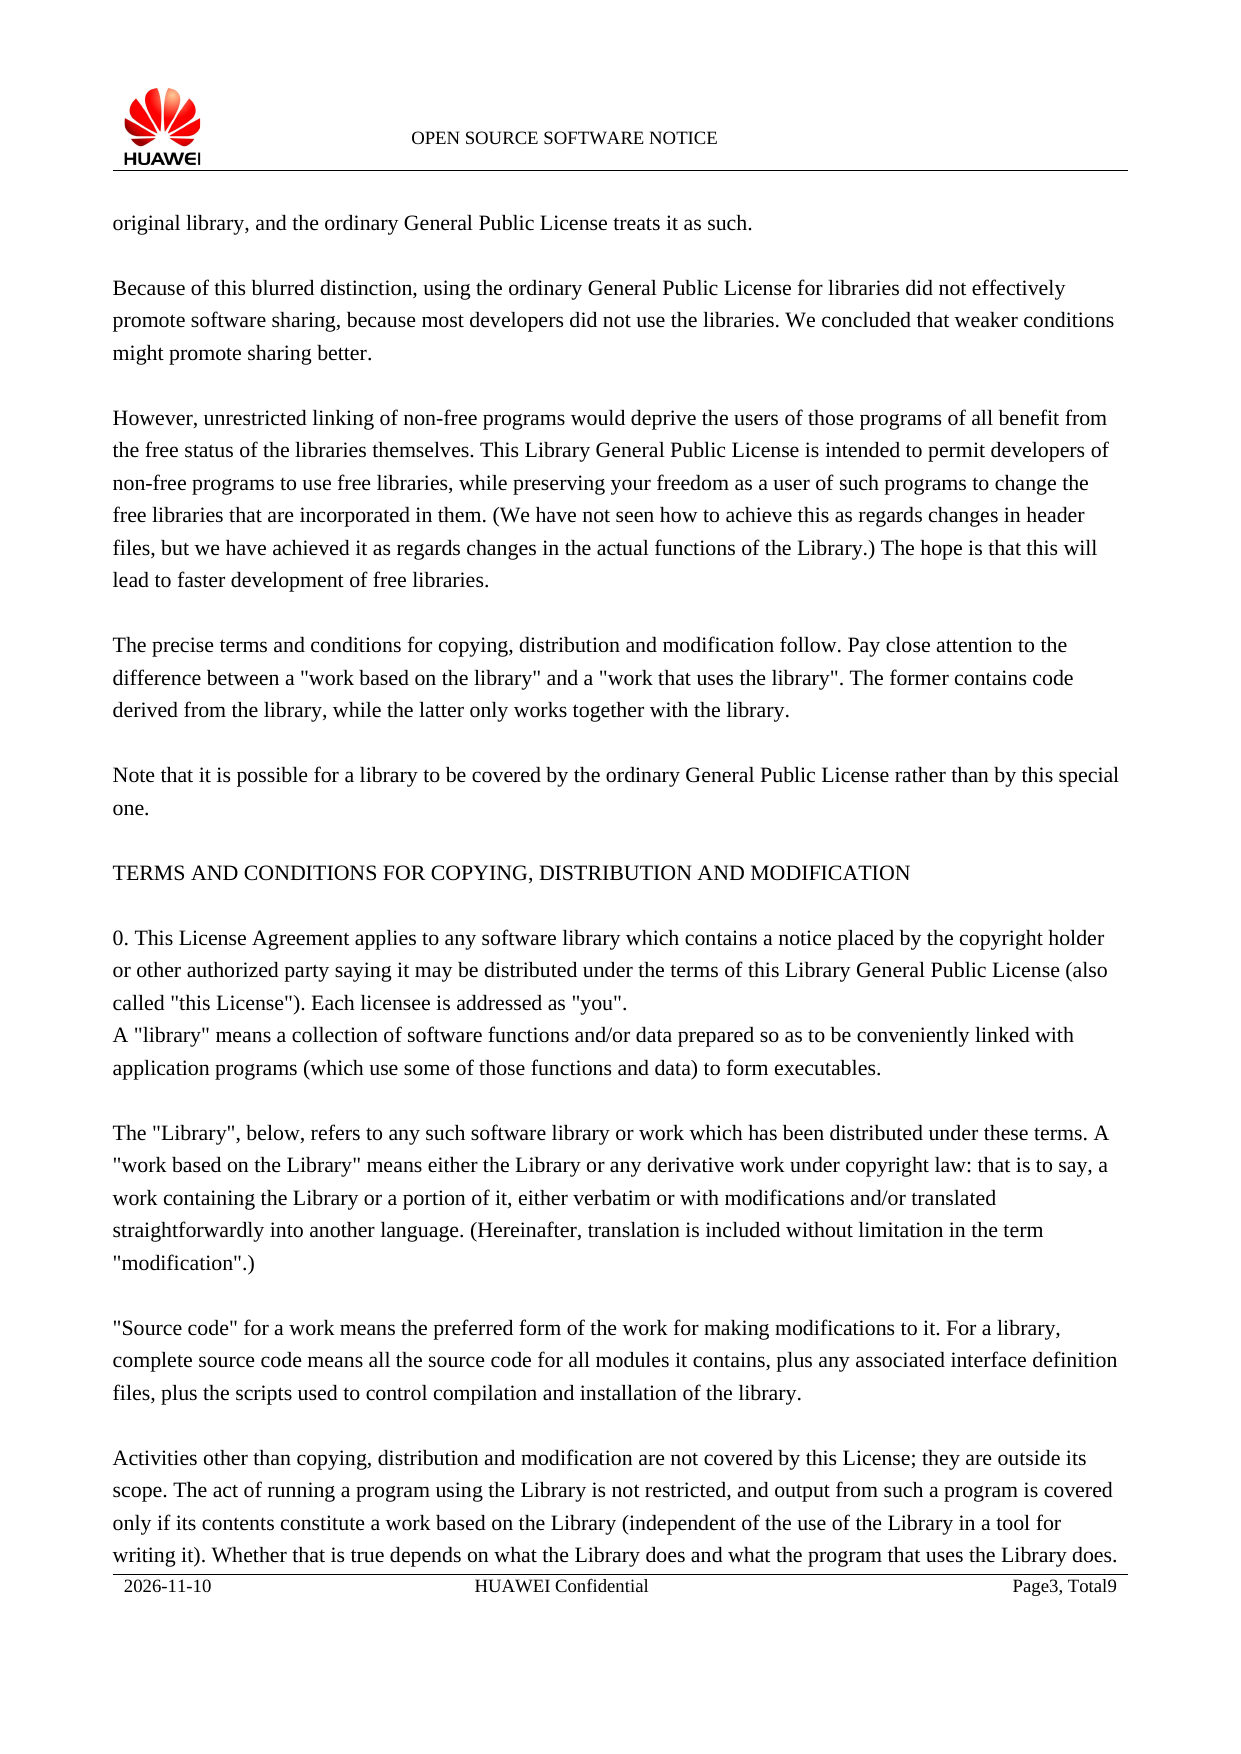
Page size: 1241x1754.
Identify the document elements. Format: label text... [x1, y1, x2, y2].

picture [124, 88, 201, 165]
